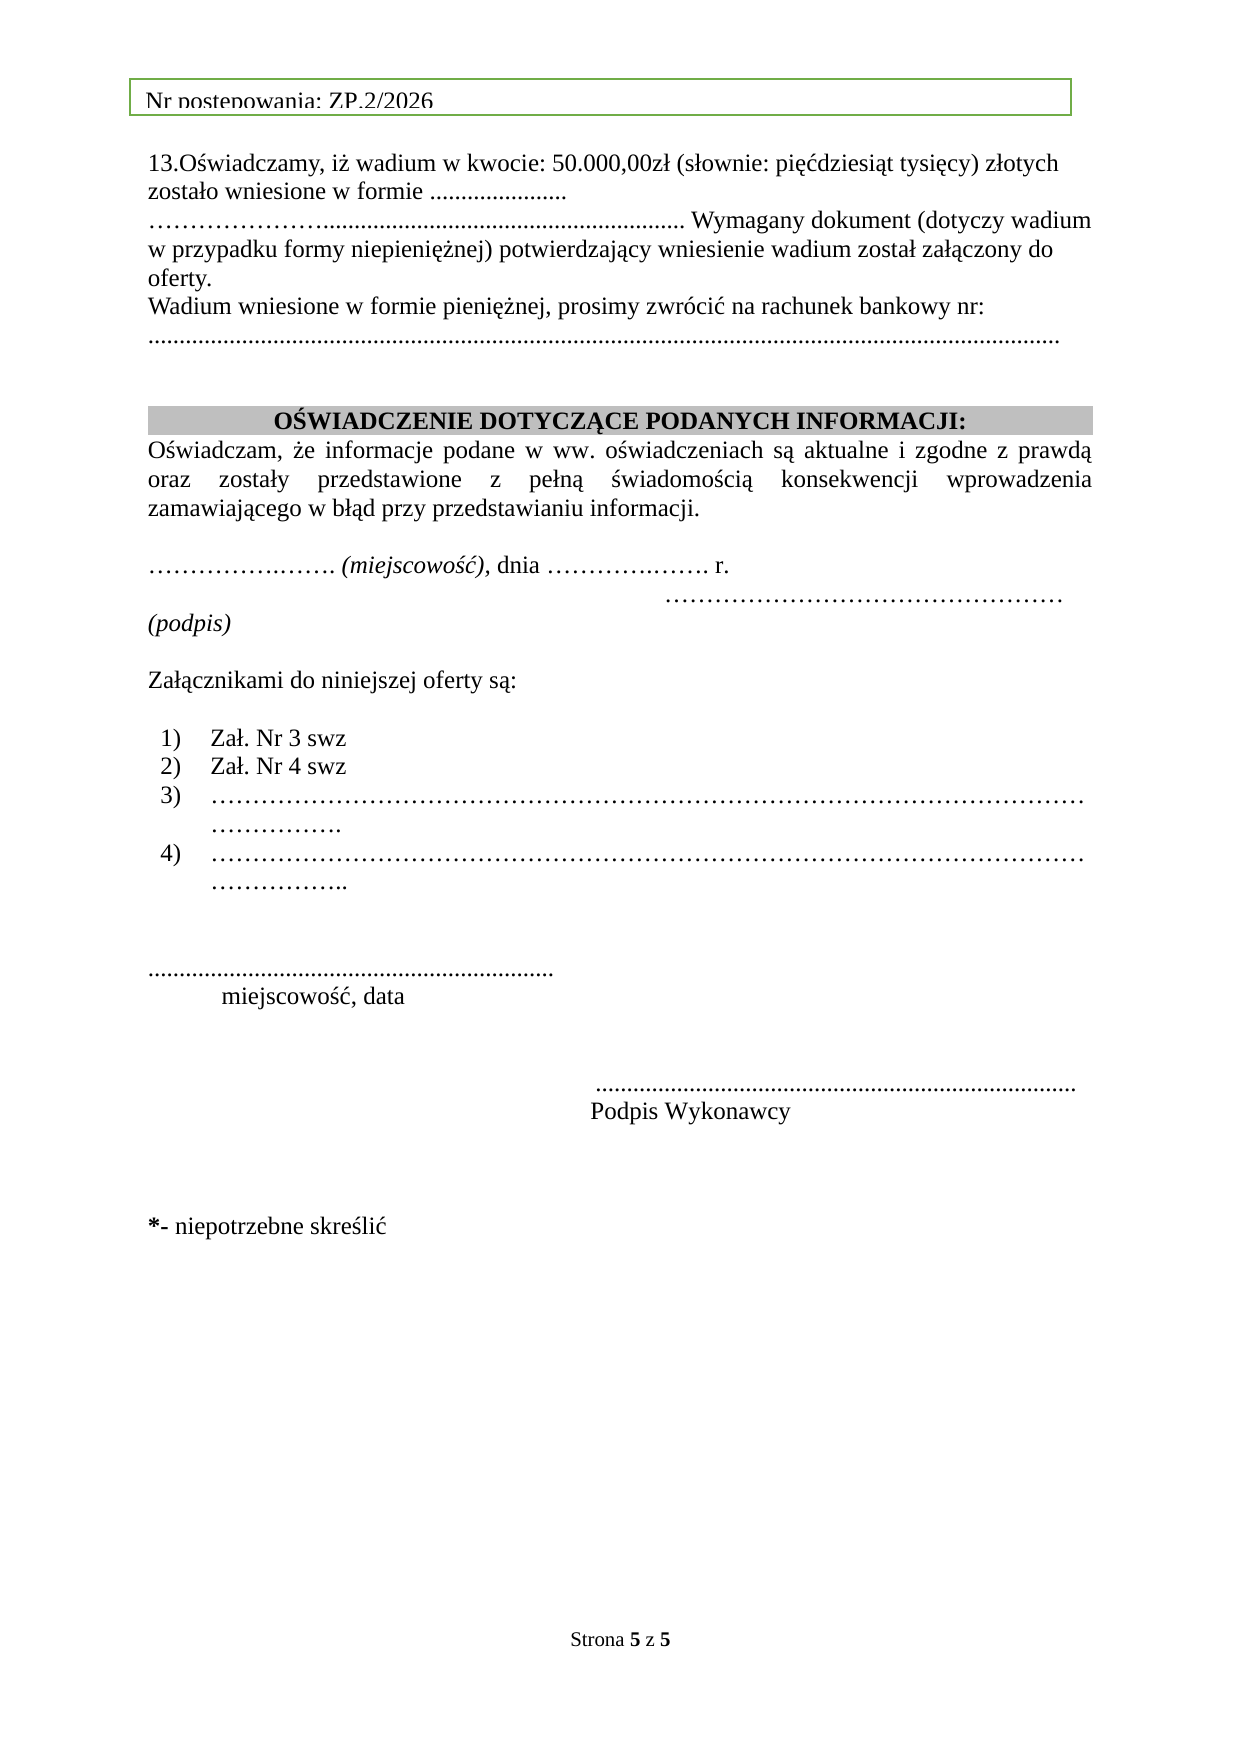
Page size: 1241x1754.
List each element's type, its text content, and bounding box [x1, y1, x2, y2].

list …………………………………………………………………………………………………………. [160, 780, 1093, 838]
list Zał. Nr 4 swz [160, 751, 1093, 780]
text …………….……. (miejscowość), dnia ………….……. r. [148, 550, 1093, 579]
text *- niepotrzebne skreślić [148, 1211, 1093, 1240]
text OŚWIADCZENIE DOTYCZĄCE PODANYCH INFORMACJI: [148, 406, 1093, 435]
text Wadium wniesione w formie pieniężnej, prosimy zwrócić na rachunek bankowy nr: [148, 291, 1093, 320]
text ................................................................. [148, 953, 1093, 981]
text Załącznikami do niniejszej oferty są: [148, 665, 1093, 694]
text 13.Oświadczamy, iż wadium w kwocie: 50.000,00zł (słownie: pięćdziesiąt tysięcy) złotych zostało wniesione w formie ......................………………….......................................................... Wymagany dokument (dotyczy wadium w przypadku formy niepieniężnej) potwierdzający wniesienie wadium został załączony do oferty. [148, 148, 1093, 291]
text .................................................................................................................................................. [148, 320, 1093, 349]
text Oświadczam, że informacje podane w ww. oświadczeniach są aktualne i zgodne z prawdą oraz zostały przedstawione z pełną świadomością konsekwencji wprowadzenia zamawiającego w błąd przy przedstawianiu informacji. [148, 435, 1093, 521]
text ............................................................................. [185, 1068, 1093, 1096]
text Podpis Wykonawcy [590, 1096, 1093, 1125]
list Zał. Nr 3 swz [160, 723, 1093, 751]
list ………………………………………………………………………………………………………….. [160, 838, 1093, 895]
text miejscowość, data [185, 981, 1093, 1010]
text ………………………………………… (podpis) [148, 579, 1093, 636]
